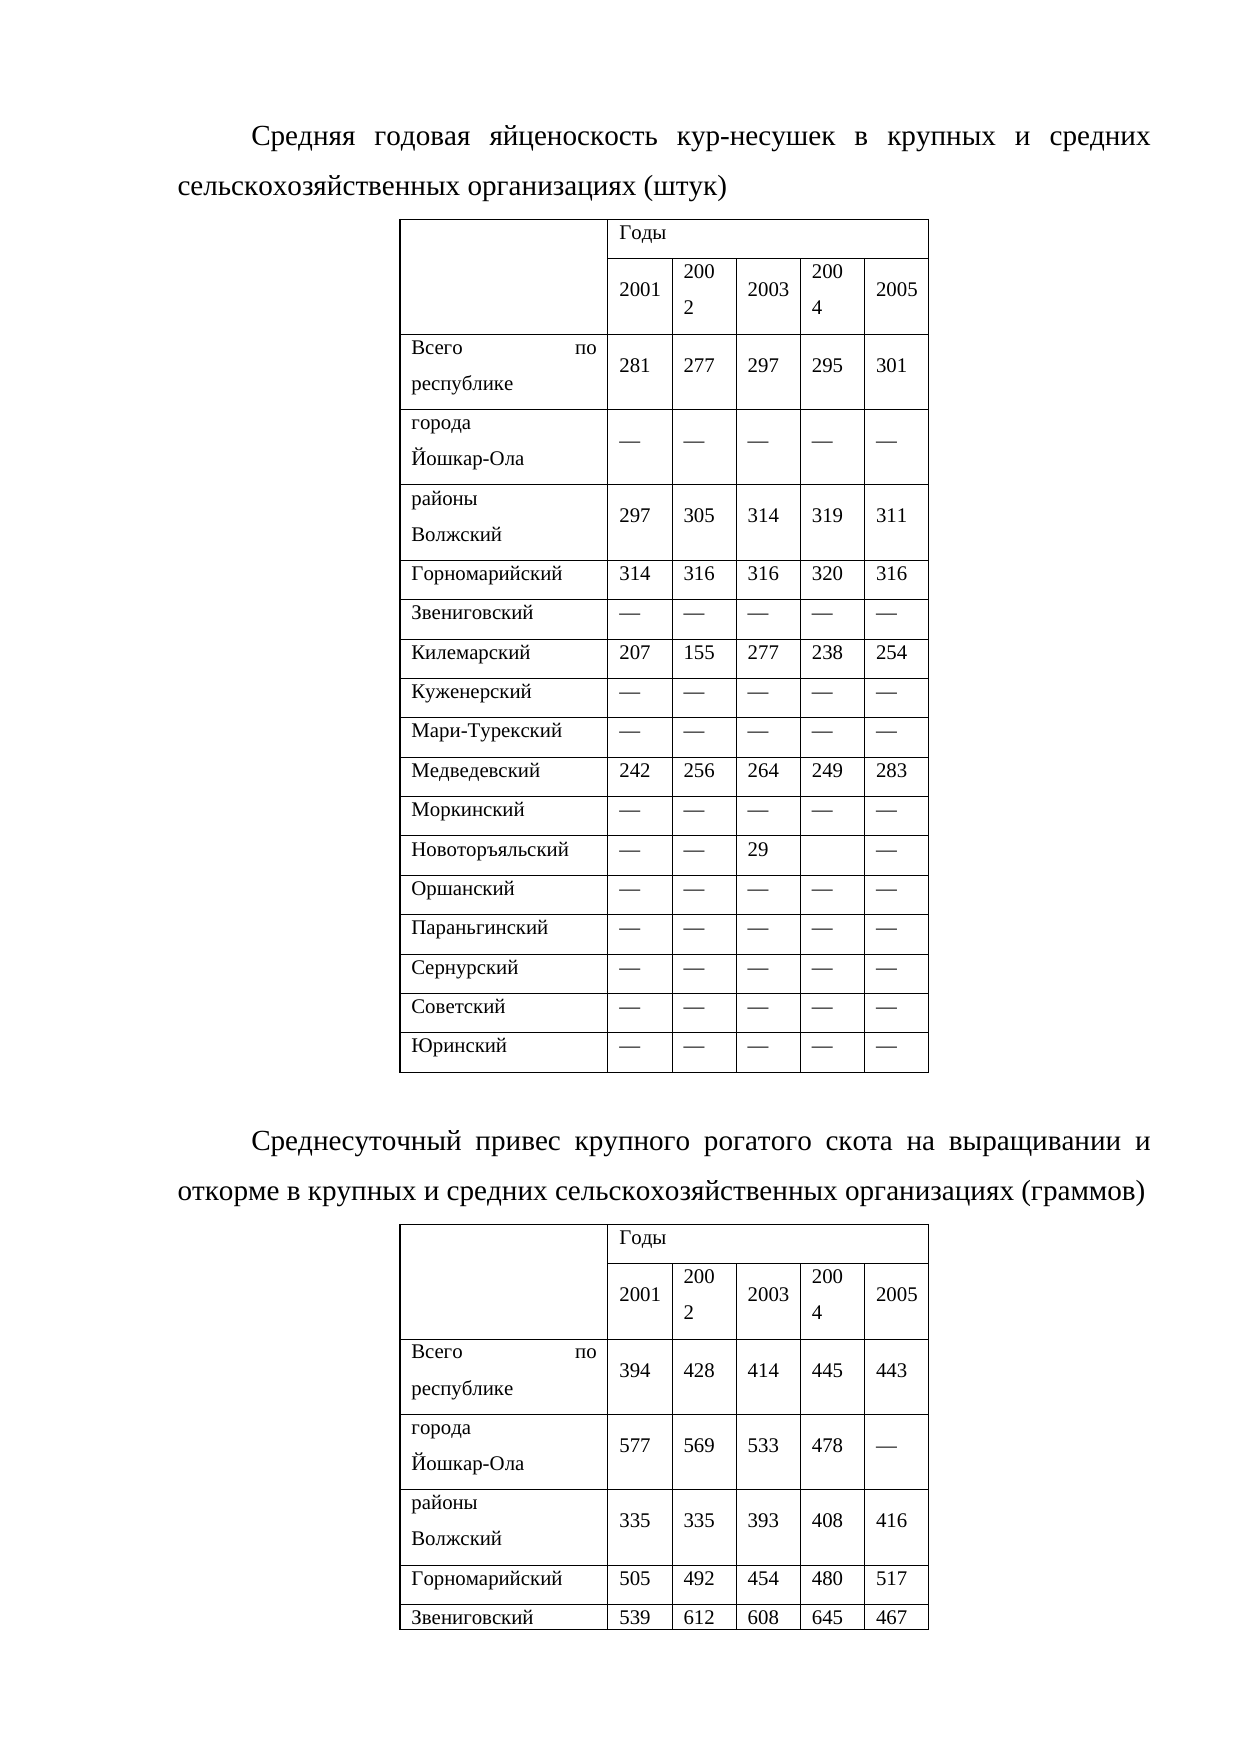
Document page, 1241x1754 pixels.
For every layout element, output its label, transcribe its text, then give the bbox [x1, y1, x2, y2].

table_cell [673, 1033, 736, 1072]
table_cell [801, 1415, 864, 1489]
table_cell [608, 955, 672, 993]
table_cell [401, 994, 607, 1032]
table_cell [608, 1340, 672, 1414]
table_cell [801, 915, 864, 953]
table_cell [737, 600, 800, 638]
text Среднесуточный привес крупного рогатого скота на выращивании и откорме в крупных и средних сельскохозяйственных организациях (граммов) [177, 1123, 1152, 1207]
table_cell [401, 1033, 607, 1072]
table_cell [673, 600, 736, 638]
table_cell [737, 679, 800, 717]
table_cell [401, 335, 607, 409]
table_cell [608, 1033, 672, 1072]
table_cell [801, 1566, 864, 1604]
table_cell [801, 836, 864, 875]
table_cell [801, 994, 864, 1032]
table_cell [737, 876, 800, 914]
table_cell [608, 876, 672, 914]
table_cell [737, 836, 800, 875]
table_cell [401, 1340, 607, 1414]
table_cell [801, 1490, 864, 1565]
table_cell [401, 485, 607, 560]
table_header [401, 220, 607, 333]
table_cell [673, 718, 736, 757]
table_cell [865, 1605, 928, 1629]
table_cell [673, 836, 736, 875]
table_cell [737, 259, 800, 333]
text Средняя годовая яйценоскость кур-несушек в крупных и средних сельскохозяйственных организациях (штук) [177, 118, 1152, 202]
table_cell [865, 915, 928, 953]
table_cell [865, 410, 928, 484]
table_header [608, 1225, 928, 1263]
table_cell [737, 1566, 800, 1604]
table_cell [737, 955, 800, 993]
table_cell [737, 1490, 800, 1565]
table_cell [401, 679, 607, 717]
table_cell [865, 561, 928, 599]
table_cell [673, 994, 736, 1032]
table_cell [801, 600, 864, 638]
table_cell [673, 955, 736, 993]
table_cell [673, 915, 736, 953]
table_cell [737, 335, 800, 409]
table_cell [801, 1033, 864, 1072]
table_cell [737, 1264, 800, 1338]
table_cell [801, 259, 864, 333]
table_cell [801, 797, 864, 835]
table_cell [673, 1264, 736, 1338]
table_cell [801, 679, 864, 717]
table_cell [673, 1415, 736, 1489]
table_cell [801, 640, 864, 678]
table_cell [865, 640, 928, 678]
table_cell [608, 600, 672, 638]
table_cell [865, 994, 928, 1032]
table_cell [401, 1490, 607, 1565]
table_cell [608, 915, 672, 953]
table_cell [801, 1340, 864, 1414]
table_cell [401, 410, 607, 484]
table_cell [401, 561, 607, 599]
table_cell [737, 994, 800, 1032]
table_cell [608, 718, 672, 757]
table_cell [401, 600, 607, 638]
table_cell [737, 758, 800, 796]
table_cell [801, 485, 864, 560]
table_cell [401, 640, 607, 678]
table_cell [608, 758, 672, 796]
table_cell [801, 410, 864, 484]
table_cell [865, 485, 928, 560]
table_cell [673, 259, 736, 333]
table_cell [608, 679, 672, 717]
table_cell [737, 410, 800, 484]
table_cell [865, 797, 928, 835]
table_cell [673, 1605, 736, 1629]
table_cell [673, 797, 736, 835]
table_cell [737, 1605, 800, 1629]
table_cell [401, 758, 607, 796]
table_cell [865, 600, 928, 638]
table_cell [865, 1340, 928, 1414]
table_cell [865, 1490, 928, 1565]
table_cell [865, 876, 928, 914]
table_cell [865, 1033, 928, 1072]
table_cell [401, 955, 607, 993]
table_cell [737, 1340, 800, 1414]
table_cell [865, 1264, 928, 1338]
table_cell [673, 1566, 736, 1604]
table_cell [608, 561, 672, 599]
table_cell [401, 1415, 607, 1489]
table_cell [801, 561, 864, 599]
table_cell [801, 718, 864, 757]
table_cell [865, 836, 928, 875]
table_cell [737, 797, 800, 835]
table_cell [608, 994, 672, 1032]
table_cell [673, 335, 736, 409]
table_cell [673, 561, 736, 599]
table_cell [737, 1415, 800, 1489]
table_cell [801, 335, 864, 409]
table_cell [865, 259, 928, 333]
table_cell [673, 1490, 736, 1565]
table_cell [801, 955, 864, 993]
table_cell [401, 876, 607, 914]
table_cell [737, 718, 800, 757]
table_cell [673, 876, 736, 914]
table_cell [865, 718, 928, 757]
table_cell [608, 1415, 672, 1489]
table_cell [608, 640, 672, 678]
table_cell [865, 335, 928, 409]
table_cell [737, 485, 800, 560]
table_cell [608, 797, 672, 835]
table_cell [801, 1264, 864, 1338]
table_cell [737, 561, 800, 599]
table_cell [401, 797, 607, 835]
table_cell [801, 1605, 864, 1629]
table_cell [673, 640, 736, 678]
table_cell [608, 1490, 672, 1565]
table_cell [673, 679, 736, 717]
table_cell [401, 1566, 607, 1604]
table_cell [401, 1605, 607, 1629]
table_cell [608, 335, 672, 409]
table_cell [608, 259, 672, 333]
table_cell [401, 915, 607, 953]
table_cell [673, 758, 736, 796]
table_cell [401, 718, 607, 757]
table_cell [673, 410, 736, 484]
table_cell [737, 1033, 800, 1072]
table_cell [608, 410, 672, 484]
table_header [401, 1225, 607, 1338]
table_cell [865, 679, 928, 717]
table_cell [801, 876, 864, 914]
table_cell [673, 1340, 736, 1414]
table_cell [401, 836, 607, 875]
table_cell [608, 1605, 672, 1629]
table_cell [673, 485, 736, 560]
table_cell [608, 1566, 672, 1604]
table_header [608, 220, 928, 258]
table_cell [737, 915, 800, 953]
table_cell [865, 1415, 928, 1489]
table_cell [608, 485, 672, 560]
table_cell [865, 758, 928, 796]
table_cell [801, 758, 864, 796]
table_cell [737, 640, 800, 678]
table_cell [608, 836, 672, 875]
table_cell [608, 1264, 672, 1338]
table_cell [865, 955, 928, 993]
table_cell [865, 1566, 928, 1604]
